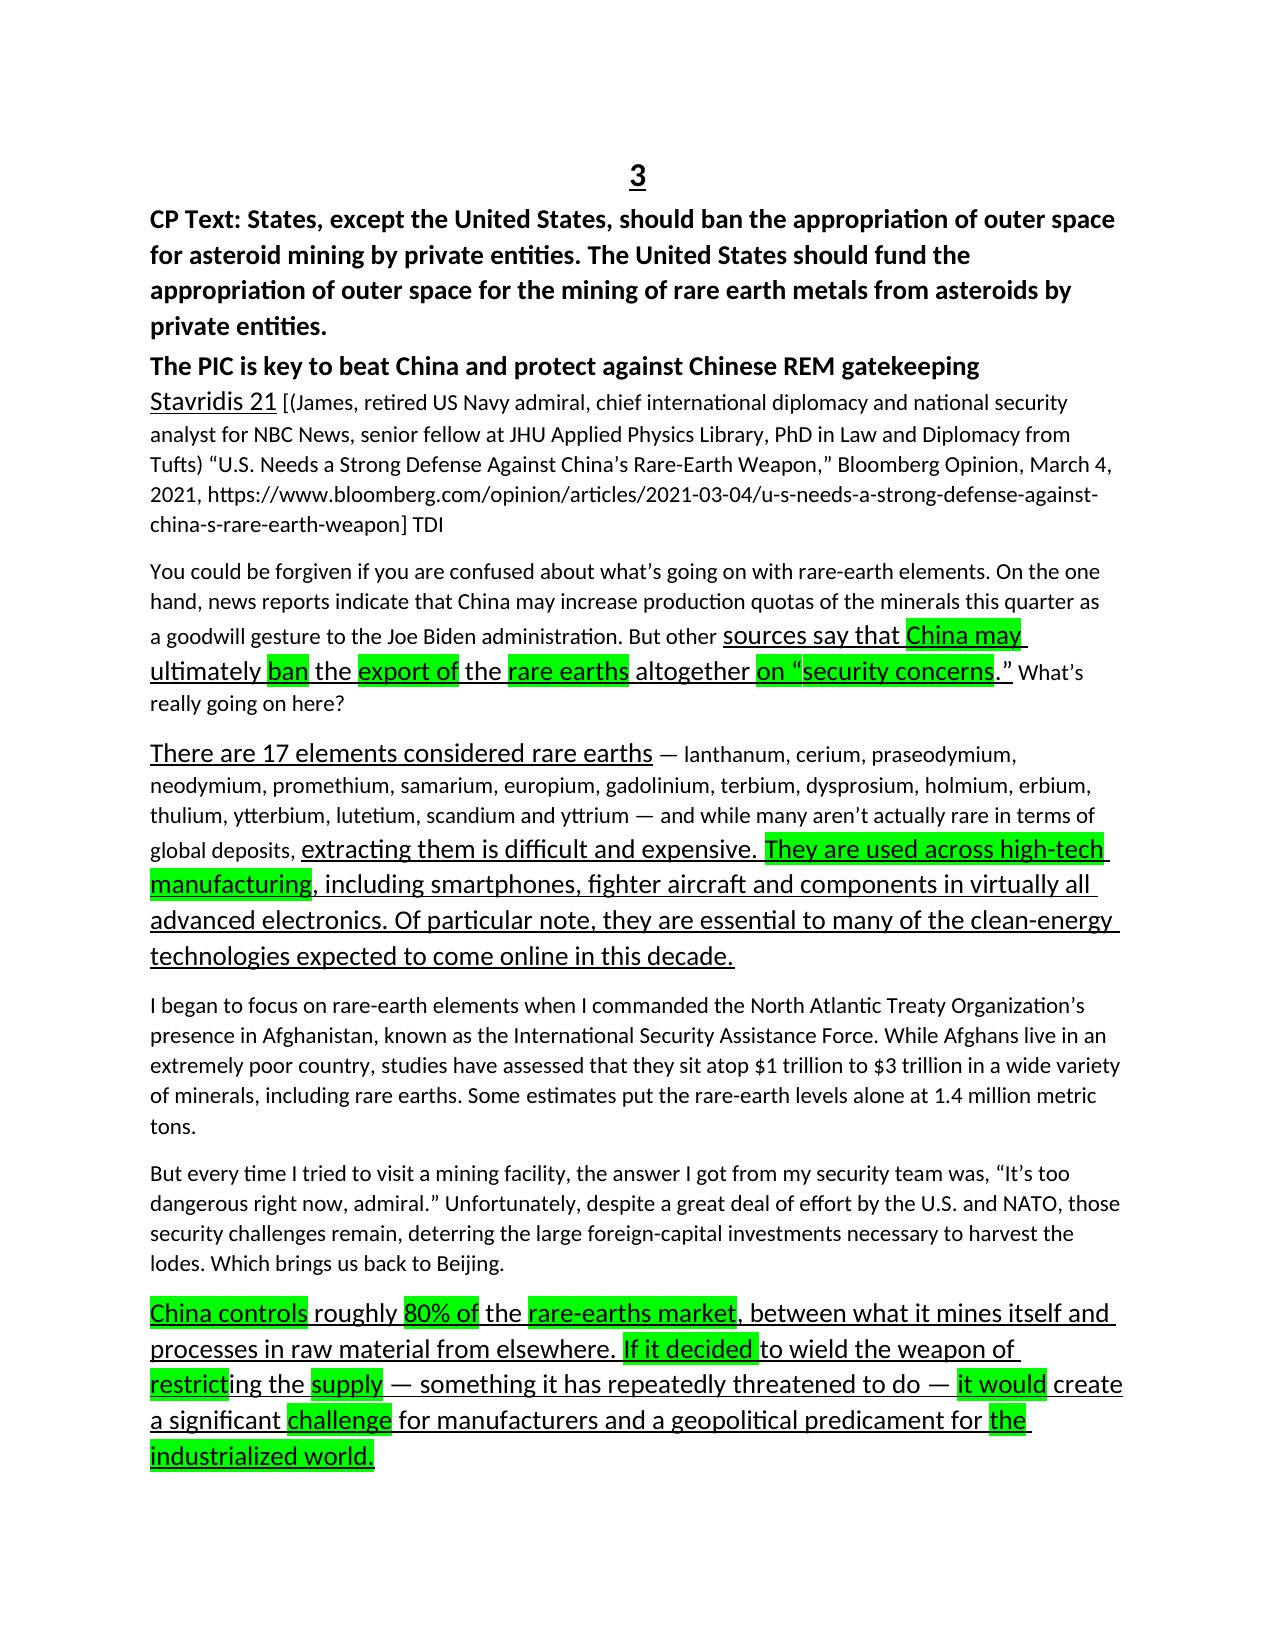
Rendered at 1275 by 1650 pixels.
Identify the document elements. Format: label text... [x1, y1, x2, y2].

text There are 17 elements considered rare earths — lanthanum, cerium, praseodymium, neodymium, promethium, samarium, europium, gadolinium, terbium, dysprosium, holmium, erbium, thulium, ytterbium, lutetium, scandium and yttrium — and while many aren’t actually rare in terms of global deposits, extracting them is difficult and expensive. They are used across high-tech manufacturing, including smartphones, fighter aircraft and components in virtually all advanced electronics. Of particular note, they are essential to many of the clean-energy technologies expected to come online in this decade. [150, 736, 1125, 972]
text China controls roughly 80% of the rare-earths market, between what it mines itself and processes in raw material from elsewhere. If it decided to wield the weapon of restricting the supply — something it has repeatedly threatened to do — it would create a significant challenge for manufacturers and a geopolitical predicament for the industrialized world. [150, 1296, 1125, 1472]
subtitle 3 [150, 154, 1125, 195]
text Stavridis 21 [(James, retired US Navy admiral, chief international diplomacy and national security analyst for NBC News, senior fellow at JHU Applied Physics Library, PhD in Law and Diplomacy from Tufts) “U.S. Needs a Strong Defense Against China’s Rare-Earth Weapon,” Bloomberg Opinion, March 4, 2021, https://www.bloomberg.com/opinion/articles/2021-03-04/u-s-needs-a-strong-defense-against-china-s-rare-earth-weapon] TDI [150, 384, 1125, 538]
text I began to focus on rare-earth elements when I commanded the North Atlantic Treaty Organization’s presence in Afghanistan, known as the International Security Assistance Force. While Afghans live in an extremely poor country, studies have assessed that they sit atop $1 trillion to $3 trillion in a wide variety of minerals, including rare earths. Some estimates put the rare-earth levels alone at 1.4 million metric tons. [150, 991, 1125, 1140]
text You could be forgiven if you are confused about what’s going on with rare-earth elements. On the one hand, news reports indicate that China may increase production quotas of the minerals this quarter as a goodwill gesture to the Joe Biden administration. But other sources say that China may ultimately ban the export of the rare earths altogether on “security concerns.” What’s really going on here? [150, 557, 1125, 717]
subtitle CP Text: States, except the United States, should ban the appropriation of outer space for asteroid mining by private entities. The United States should fund the appropriation of outer space for the mining of rare earth metals from asteroids by private entities. [150, 202, 1125, 342]
text But every time I tried to visit a mining facility, the answer I got from my security team was, “It’s too dangerous right now, admiral.” Unfortunately, despite a great deal of effort by the U.S. and NATO, those security challenges remain, deterring the large foreign-capital investments necessary to harvest the lodes. Which brings us back to Beijing. [150, 1159, 1125, 1277]
subtitle The PIC is key to beat China and protect against Chinese REM gatekeeping [150, 349, 1125, 382]
